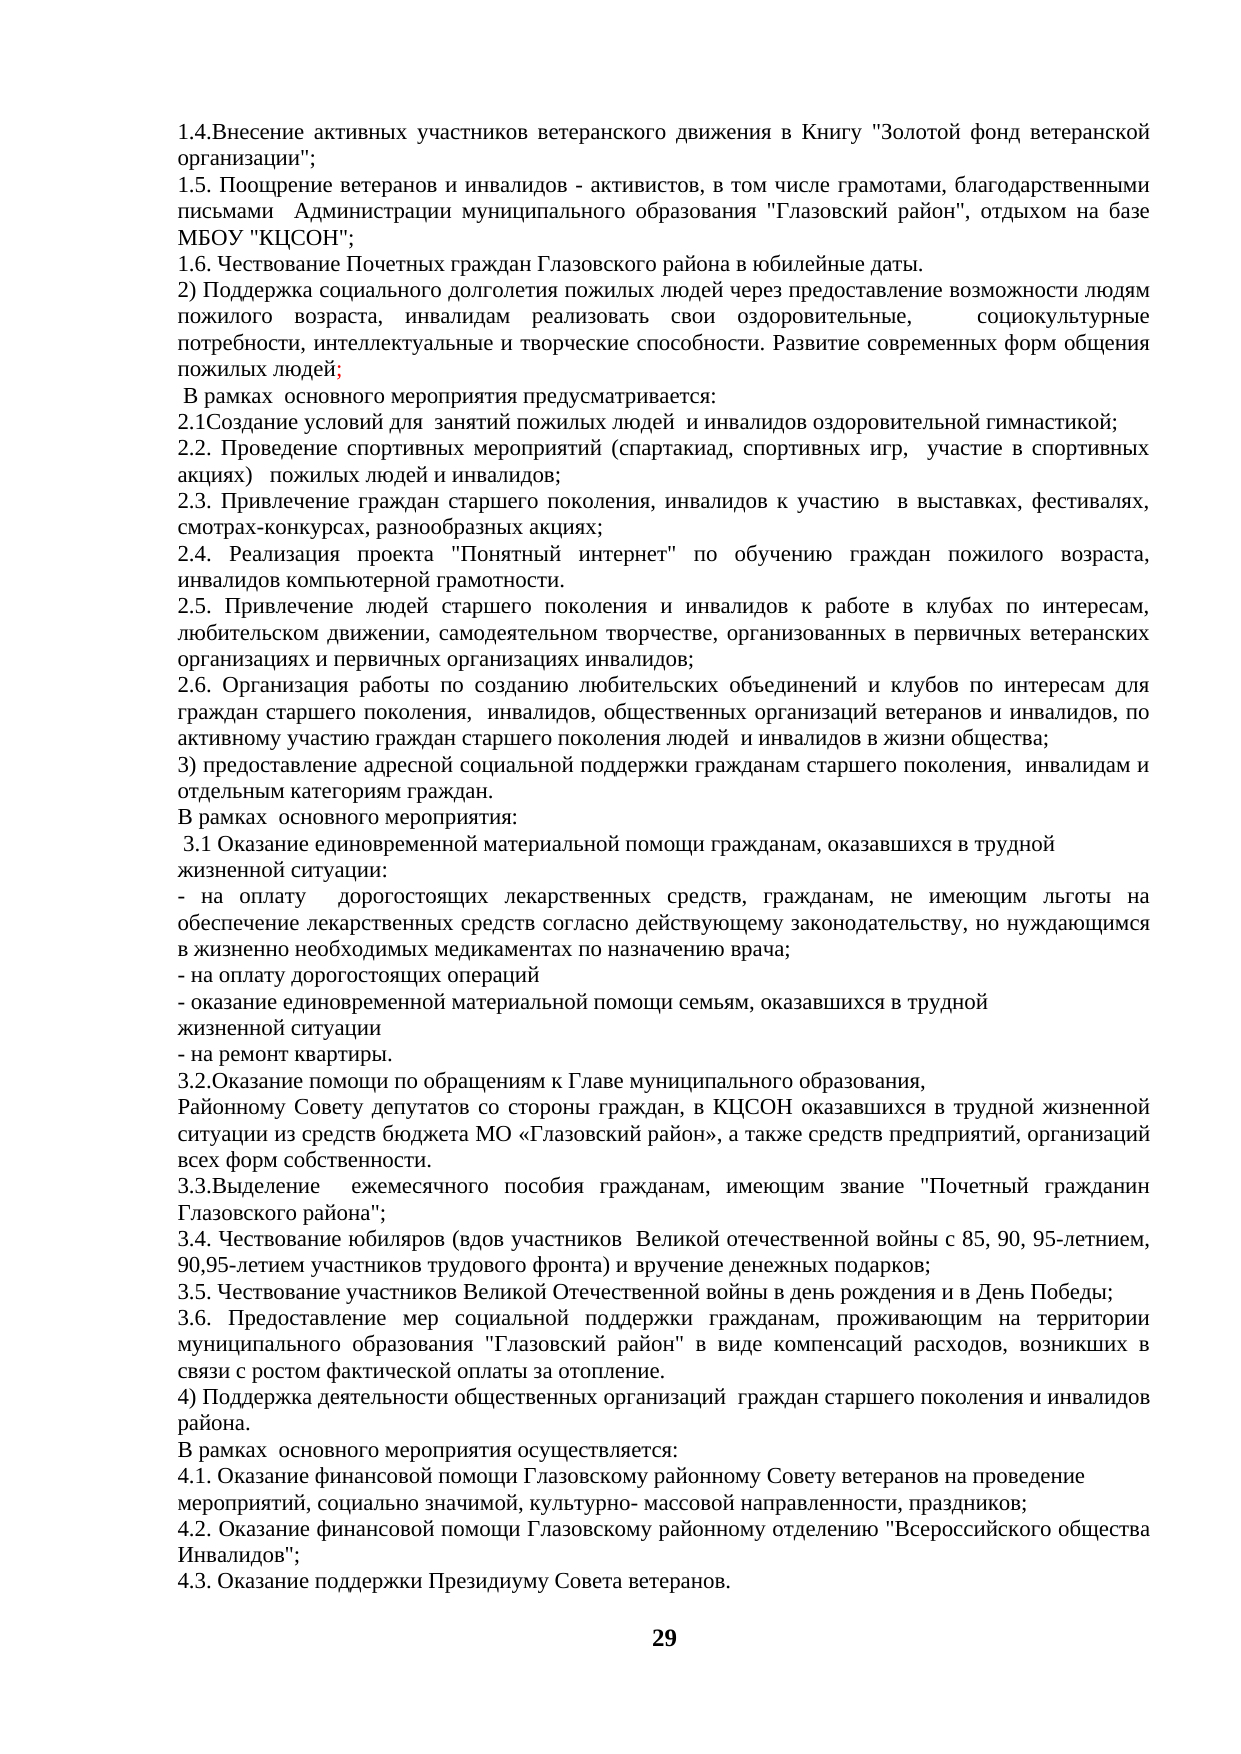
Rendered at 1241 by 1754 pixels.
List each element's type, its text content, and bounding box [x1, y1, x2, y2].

text 4) Поддержка деятельности общественных организаций граждан старшего поколения и инвалидов района. [177, 1383, 1152, 1436]
text 2) Поддержка социального долголетия пожилых людей через предоставление возможности людям пожилого возраста, инвалидам реализовать свои оздоровительные, социокультурные потребности, интеллектуальные и творческие способности. Развитие современных форм общения пожилых людей; [177, 276, 1152, 382]
text 2.3. Привлечение граждан старшего поколения, инвалидов к участию в выставках, фестивалях, смотрах-конкурсах, разнообразных акциях; [177, 487, 1152, 540]
text - на оплату дорогостоящих лекарственных средств, гражданам, не имеющим льготы на обеспечение лекарственных средств согласно действующему законодательству, но нуждающимся в жизненно необходимых медикаментах по назначению врача; [177, 882, 1152, 961]
text 1.4.Внесение активных участников ветеранского движения в Книгу "Золотой фонд ветеранской организации"; [177, 118, 1152, 171]
text 4.3. Оказание поддержки Президиуму Совета ветеранов. [177, 1568, 1152, 1594]
text 1.6. Чествование Почетных граждан Глазовского района в юбилейные даты. [177, 250, 1152, 276]
text - на оплату дорогостоящих операций [177, 961, 1152, 988]
text 3.2.Оказание помощи по обращениям к Главе муниципального образования, [177, 1067, 1152, 1093]
text жизненной ситуации [177, 1014, 1152, 1041]
text 2.1Создание условий для занятий пожилых людей и инвалидов оздоровительной гимнастикой; [177, 408, 1152, 434]
text В рамках основного мероприятия предусматривается: [177, 382, 1152, 408]
text 2.5. Привлечение людей старшего поколения и инвалидов к работе в клубах по интересам, любительском движении, самодеятельном творчестве, организованных в первичных ветеранских организациях и первичных организациях инвалидов; [177, 592, 1152, 672]
text жизненной ситуации: [177, 856, 1152, 882]
text В рамках основного мероприятия осуществляется: [177, 1436, 1152, 1462]
text 3.4. Чествование юбиляров (вдов участников Великой отечественной войны с 85, 90, 95-летнием, 90,95-летием участников трудового фронта) и вручение денежных подарков; [177, 1225, 1152, 1278]
text В рамках основного мероприятия: [177, 803, 1152, 830]
text 3) предоставление адресной социальной поддержки гражданам старшего поколения, инвалидам и отдельным категориям граждан. [177, 751, 1152, 803]
text 3.6. Предоставление мер социальной поддержки гражданам, проживающим на территории муниципального образования "Глазовский район" в виде компенсаций расходов, возникших в связи с ростом фактической оплаты за отопление. [177, 1304, 1152, 1383]
text - на ремонт квартиры. [177, 1041, 1152, 1067]
text 1.5. Поощрение ветеранов и инвалидов - активистов, в том числе грамотами, благодарственными письмами Администрации муниципального образования "Глазовский район", отдыхом на базе МБОУ "КЦСОН"; [177, 171, 1152, 250]
text 2.6. Организация работы по созданию любительских объединений и клубов по интересам для граждан старшего поколения, инвалидов, общественных организаций ветеранов и инвалидов, по активному участию граждан старшего поколения людей и инвалидов в жизни общества; [177, 672, 1152, 751]
text 2.4. Реализация проекта "Понятный интернет" по обучению граждан пожилого возраста, инвалидов компьютерной грамотности. [177, 540, 1152, 592]
text 3.3.Выделение ежемесячного пособия гражданам, имеющим звание "Почетный гражданин Глазовского района"; [177, 1172, 1152, 1225]
text - оказание единовременной материальной помощи семьям, оказавшихся в трудной [177, 988, 1152, 1014]
text 2.2. Проведение спортивных мероприятий (спартакиад, спортивных игр, участие в спортивных акциях) пожилых людей и инвалидов; [177, 434, 1152, 487]
text 3.1 Оказание единовременной материальной помощи гражданам, оказавшихся в трудной [177, 830, 1152, 856]
text 4.1. Оказание финансовой помощи Глазовскому районному Совету ветеранов на проведение мероприятий, социально значимой, культурно- массовой направленности, праздников; [177, 1462, 1152, 1515]
text 3.5. Чествование участников Великой Отечественной войны в день рождения и в День Победы; [177, 1278, 1152, 1304]
text Районному Совету депутатов со стороны граждан, в КЦСОН оказавшихся в трудной жизненной ситуации из средств бюджета МО «Глазовский район», а также средств предприятий, организаций всех форм собственности. [177, 1093, 1152, 1172]
text 4.2. Оказание финансовой помощи Глазовскому районному отделению "Всероссийского общества Инвалидов"; [177, 1515, 1152, 1568]
